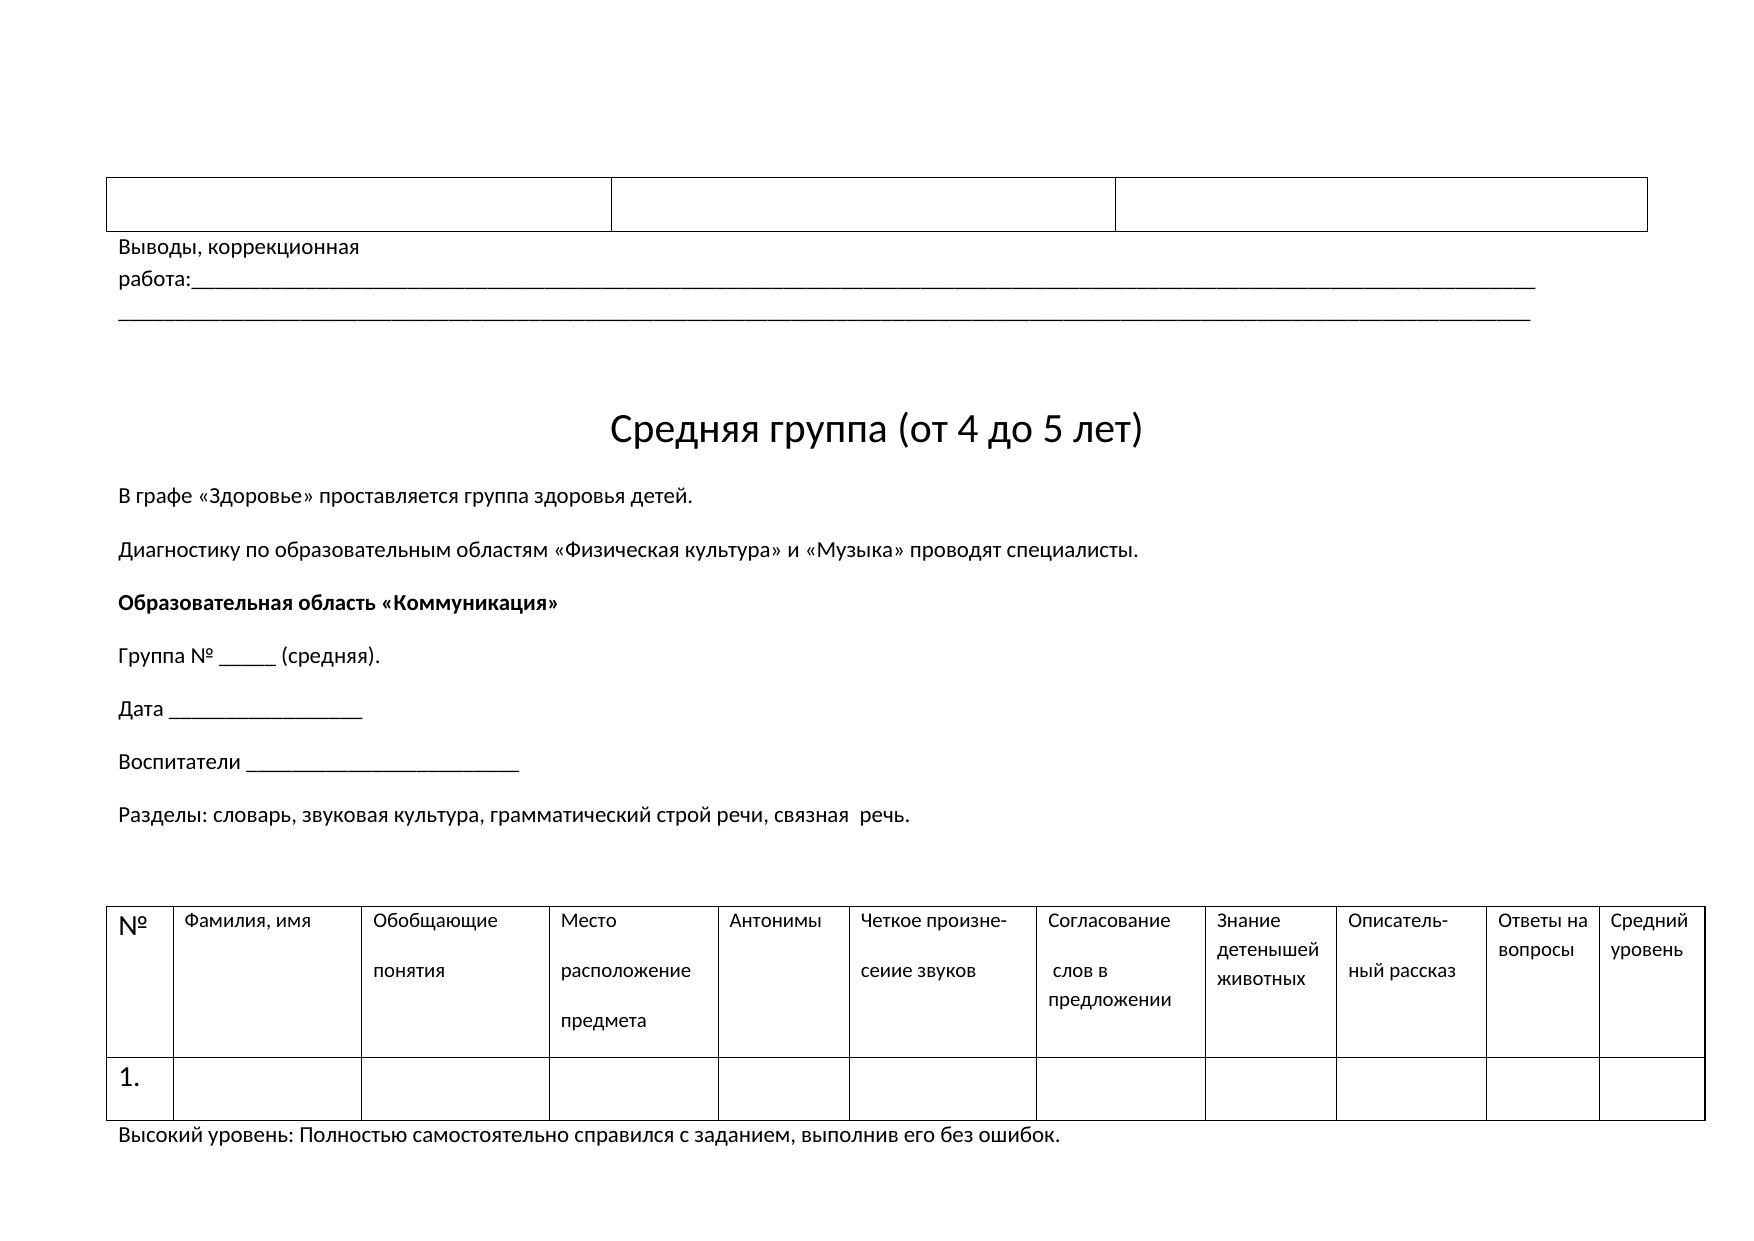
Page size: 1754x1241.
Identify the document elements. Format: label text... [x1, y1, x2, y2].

table_cell 1. [107, 1058, 173, 1119]
text Группа № _____ (средняя). [118, 641, 1636, 669]
table_header Знание детенышей животных [1206, 907, 1336, 1057]
table_cell [1116, 178, 1647, 231]
table_header № [107, 907, 173, 1057]
table_header Обобщающие понятия [362, 907, 549, 1057]
table_cell [1337, 1058, 1486, 1119]
table_cell [1206, 1058, 1336, 1119]
table_cell [1600, 1058, 1704, 1119]
text Воспитатели ________________________ [118, 747, 1636, 775]
table_header Фамилия, имя [174, 907, 361, 1057]
table_header Место расположение предмета [550, 907, 718, 1057]
table_header Четкое произне- сеиие звуков [850, 907, 1036, 1057]
text Диагностику по образовательным областям «Физическая культура» и «Музыка» проводят специалисты. [118, 535, 1636, 563]
table_cell [362, 1058, 549, 1119]
table_header Описатель- ный рассказ [1337, 907, 1486, 1057]
table_header Согласование слов в предложении [1037, 907, 1205, 1057]
text Разделы: словарь, звуковая культура, грамматический строй речи, связная речь. [118, 800, 1636, 828]
text Средняя группа (от 4 до 5 лет) [118, 402, 1636, 453]
table_cell [107, 178, 611, 231]
table_cell [1487, 1058, 1599, 1119]
text В графе «Здоровье» проставляется группа здоровья детей. [118, 482, 1636, 510]
table_header Средний уровень [1600, 907, 1704, 1057]
table_header Ответы на вопросы [1487, 907, 1599, 1057]
table_cell [850, 1058, 1036, 1119]
text Дата _________________ [118, 694, 1636, 722]
table_cell [174, 1058, 361, 1119]
table_cell [612, 178, 1115, 231]
table_cell [1037, 1058, 1205, 1119]
table_cell [719, 1058, 849, 1119]
table_header Антонимы [719, 907, 849, 1057]
table_cell [550, 1058, 718, 1119]
text Высокий уровень: Полностью самостоятельно справился с заданием, выполнив его без ошибок. [118, 1121, 1636, 1148]
text Выводы, коррекционная работа:______________________________________________________________________________________________________________________ ____________________________________________________________________________________________________________________________ [118, 232, 1636, 324]
text Образовательная область «Коммуникация» [118, 588, 1636, 616]
